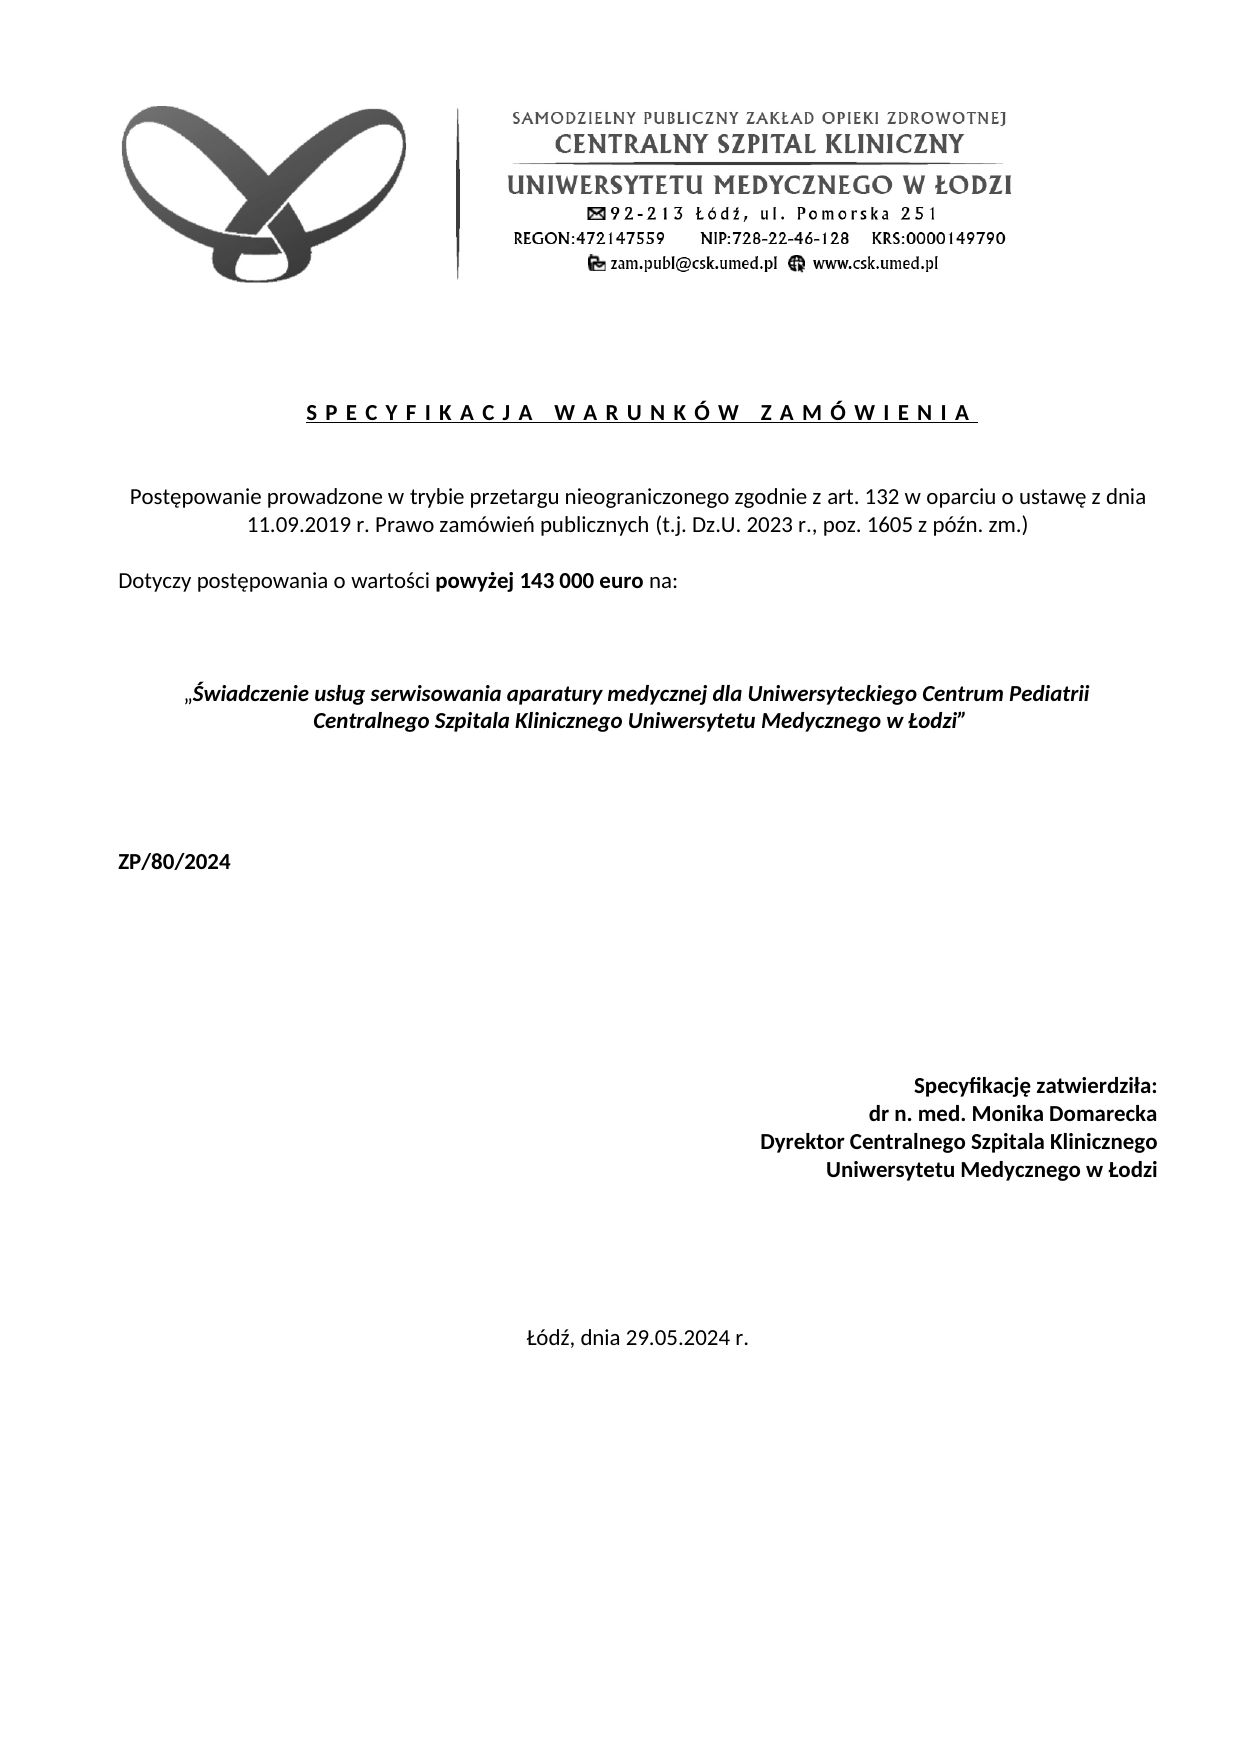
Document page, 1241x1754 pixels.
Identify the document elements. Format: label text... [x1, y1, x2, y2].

text Dyrektor Centralnego Szpitala Klinicznego [118, 1127, 1157, 1155]
text ZP/80/2024 [118, 847, 1157, 875]
text Centralnego Szpitala Klinicznego Uniwersytetu Medycznego w Łodzi” [118, 707, 1157, 735]
text SPECYFIKACJA WARUNKÓW ZAMÓWIENIA [118, 398, 1157, 426]
text „Świadczenie usług serwisowania aparatury medycznej dla Uniwersyteckiego Centrum Pediatrii [118, 679, 1157, 707]
text Dotyczy postępowania o wartości powyżej 143 000 euro na: [118, 566, 1157, 623]
text Łódź, dnia 29.05.2024 r. [118, 1323, 1157, 1351]
text Uniwersytetu Medycznego w Łodzi [118, 1155, 1157, 1183]
picture [118, 102, 1017, 285]
text Specyfikację zatwierdziła: [118, 1071, 1157, 1099]
text Postępowanie prowadzone w trybie przetargu nieograniczonego zgodnie z art. 132 w oparciu o ustawę z dnia 11.09.2019 r. Prawo zamówień publicznych (t.j. Dz.U. 2023 r., poz. 1605 z późn. zm.) [118, 482, 1157, 538]
text dr n. med. Monika Domarecka [118, 1099, 1157, 1127]
